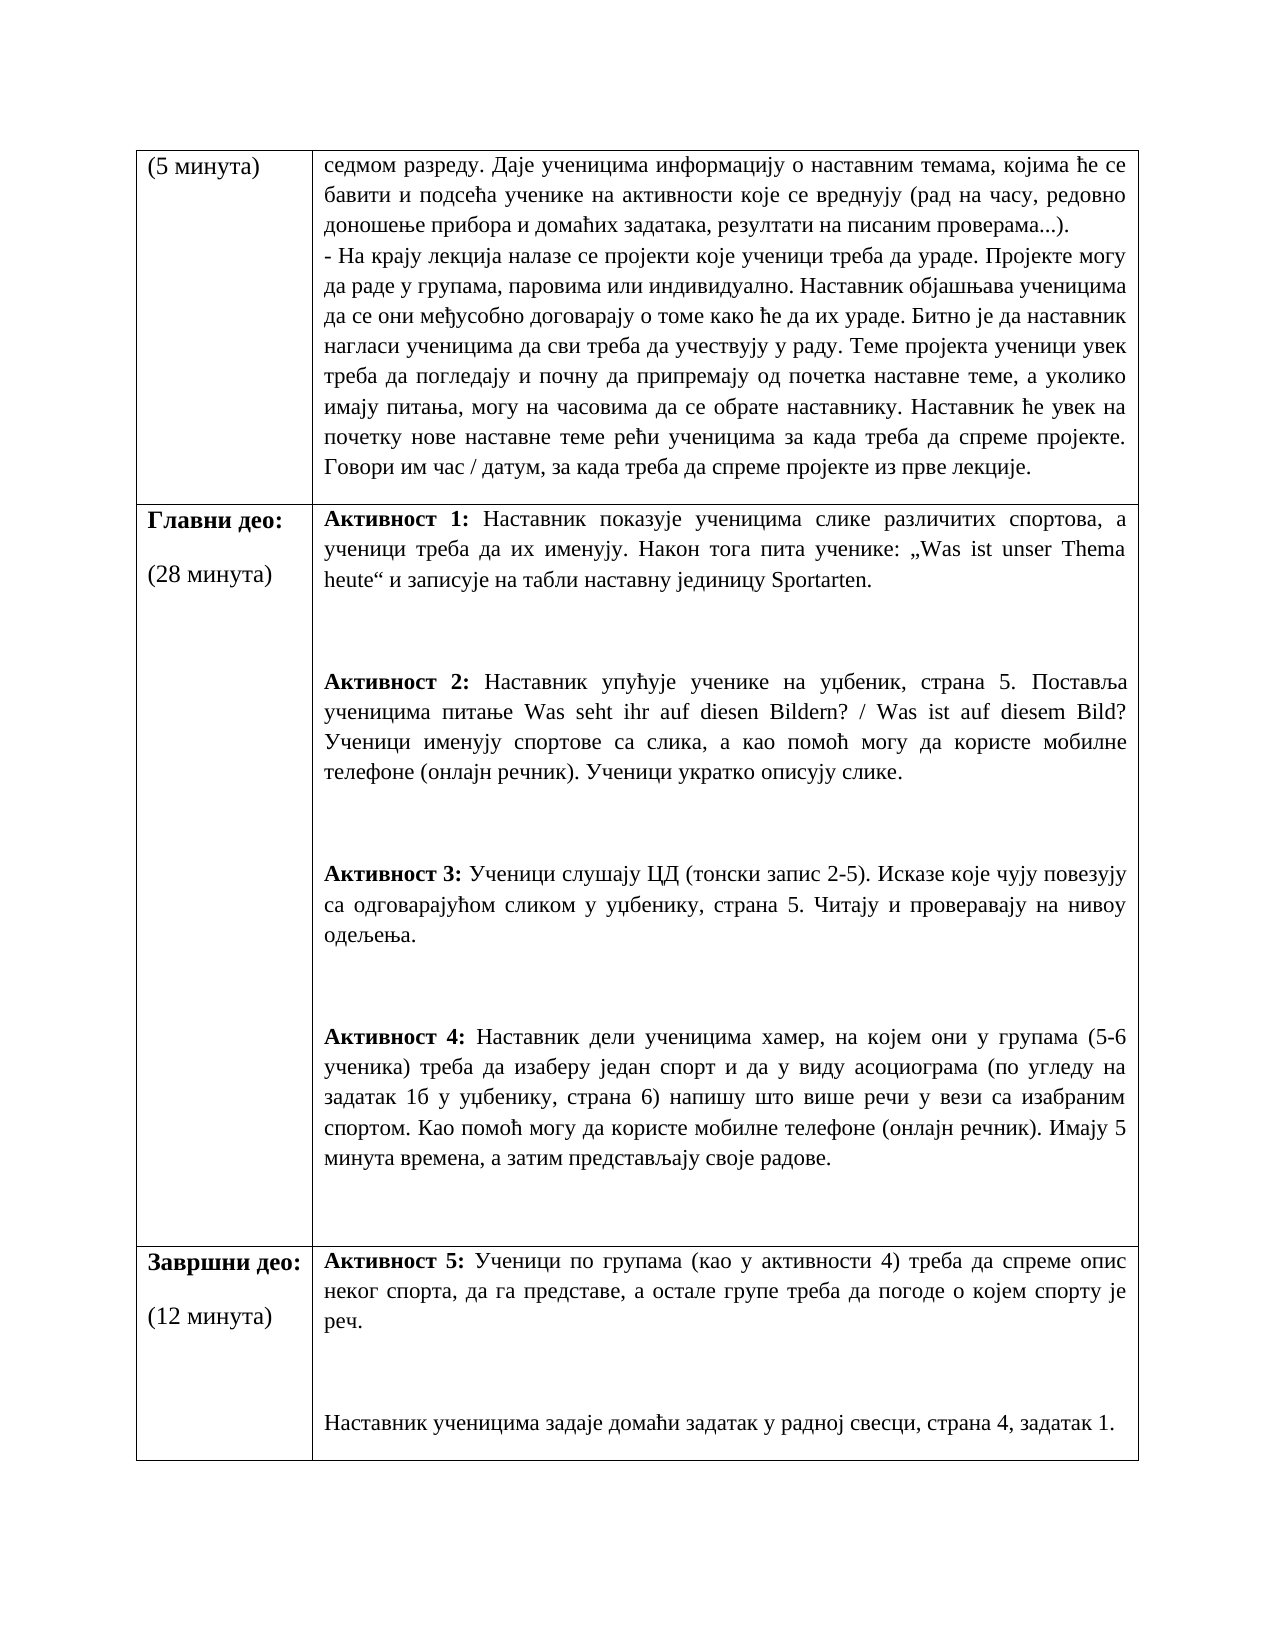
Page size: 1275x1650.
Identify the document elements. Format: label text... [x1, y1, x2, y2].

table_cell Главни део: (28 минута) [137, 505, 312, 1246]
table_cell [137, 151, 312, 504]
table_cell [313, 151, 1138, 504]
table_cell Активност 5: Ученици по групама (као у активности 4) треба да спреме опис неког спорта, да га представе, а остале групе треба да погоде о којем спорту је реч. Наставник ученицима задаје домаћи задатак у радној свесци, страна 4, задатак 1. [313, 1247, 1138, 1460]
table_cell Активност 1: Наставник показује ученицима слике различитих спортова, а ученици треба да их именују. Након тога пита ученике: „Was ist unser Thema heute“ и записује на табли наставну јединицу Sportarten. Активност 2: Наставник упућује ученике на уџбеник, страна 5. Поставља ученицима питање Was seht ihr auf diesen Bildern? / Was ist auf diesem Bild? Ученици именују спортове са слика, а као помоћ могу да користе мобилне телефоне (онлајн речник). Ученици укратко описују слике. Активност 3: Ученици слушају ЦД (тонски запис 2-5). Исказе које чују повезују са одговарајућом сликом у уџбенику, страна 5. Читају и проверавају на нивоу одељења. Активност 4: Наставник дели ученицима хамер, на којем они у групама (5-6 ученика) треба да изаберу један спорт и да у виду асоциограма (по угледу на задатак 1б у уџбенику, страна 6) напишу што више речи у вези са изабраним спортом. Као помоћ могу да користе мобилне телефоне (онлајн речник). Имају 5 минута времена, а затим представљају своје радове. [313, 505, 1138, 1246]
table_cell Завршни део: (12 минута) [137, 1247, 312, 1460]
